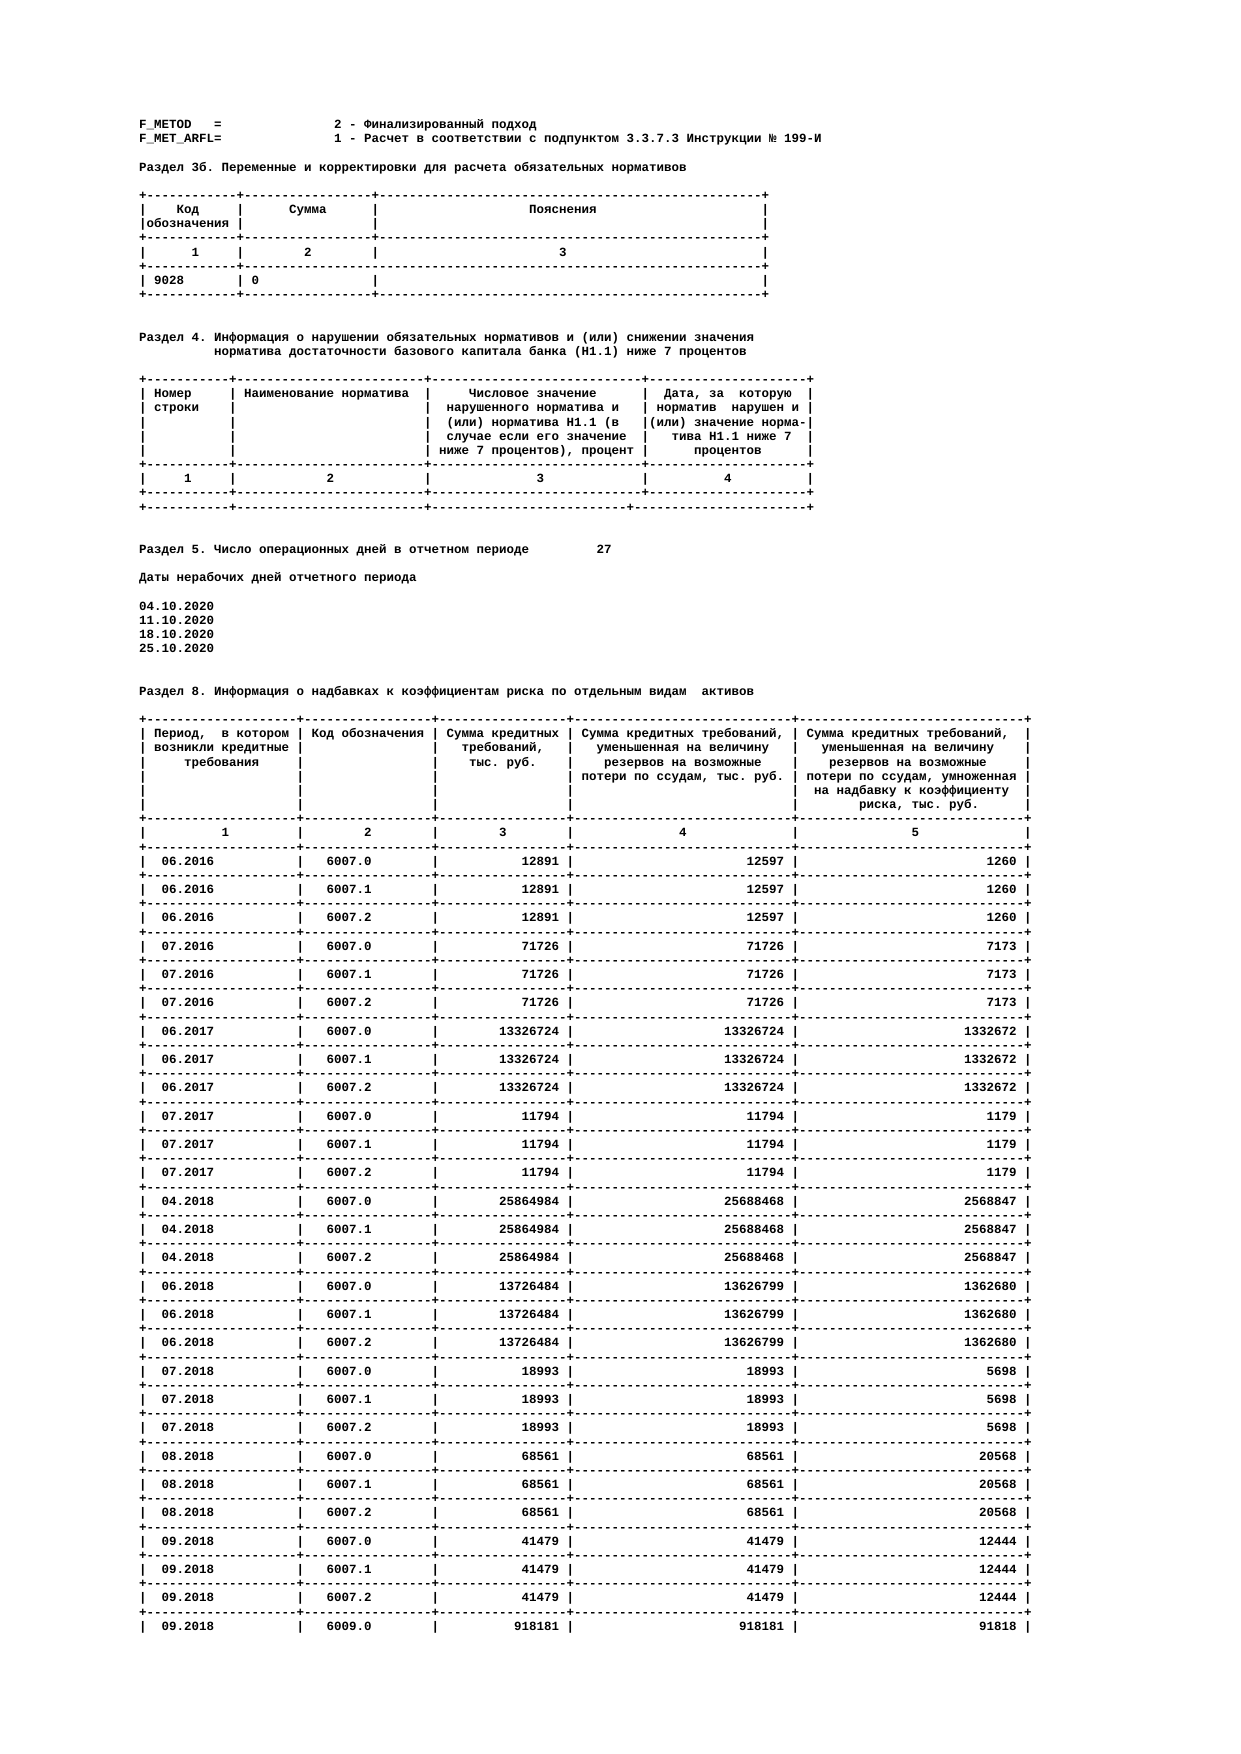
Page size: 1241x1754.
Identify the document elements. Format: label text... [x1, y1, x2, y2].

text | | | | потери по ссудам, тыс. руб. | потери по ссудам, умноженная | [139, 770, 1101, 784]
text | 1 | 2 | 3 | 4 | [139, 472, 1101, 486]
text +--------------------+-----------------+-----------------+-----------------------------+------------------------------+ [139, 1209, 1101, 1223]
text | 08.2018 | 6007.1 | 68561 | 68561 | 20568 | [139, 1478, 1101, 1492]
text +--------------------+-----------------+-----------------+-----------------------------+------------------------------+ [139, 1577, 1101, 1591]
text | 07.2017 | 6007.0 | 11794 | 11794 | 1179 | [139, 1110, 1101, 1124]
text +--------------------+-----------------+-----------------+-----------------------------+------------------------------+ [139, 1011, 1101, 1025]
text норматива достаточности базового капитала банка (Н1.1) ниже 7 процентов [139, 345, 1101, 359]
text |обозначения | | | [139, 217, 1101, 231]
text +-----------+-------------------------+--------------------------+-----------------------+ [139, 501, 1101, 515]
text 04.10.2020 [139, 600, 1101, 614]
text | Период, в котором | Код обозначения | Сумма кредитных | Сумма кредитных требований, | Сумма кредитных требований, | [139, 727, 1101, 741]
text +--------------------+-----------------+-----------------+-----------------------------+------------------------------+ [139, 1039, 1101, 1053]
text +--------------------+-----------------+-----------------+-----------------------------+------------------------------+ [139, 982, 1101, 996]
text +--------------------+-----------------+-----------------+-----------------------------+------------------------------+ [139, 1096, 1101, 1110]
text +--------------------+-----------------+-----------------+-----------------------------+------------------------------+ [139, 1436, 1101, 1450]
text | 06.2016 | 6007.1 | 12891 | 12597 | 1260 | [139, 883, 1101, 897]
text +------------+-----------------+---------------------------------------------------+ [139, 189, 1101, 203]
text | 08.2018 | 6007.0 | 68561 | 68561 | 20568 | [139, 1450, 1101, 1464]
text Раздел 3б. Переменные и корректировки для расчета обязательных нормативов [139, 161, 1101, 175]
text +--------------------+-----------------+-----------------+-----------------------------+------------------------------+ [139, 1322, 1101, 1336]
text | | | | | риска, тыс. руб. | [139, 798, 1101, 812]
text +--------------------+-----------------+-----------------+-----------------------------+------------------------------+ [139, 1407, 1101, 1421]
text | 07.2016 | 6007.0 | 71726 | 71726 | 7173 | [139, 940, 1101, 954]
text +--------------------+-----------------+-----------------+-----------------------------+------------------------------+ [139, 1181, 1101, 1195]
text | 09.2018 | 6007.1 | 41479 | 41479 | 12444 | [139, 1563, 1101, 1577]
text Раздел 8. Информация о надбавках к коэффициентам риска по отдельным видам активов [139, 685, 1101, 699]
text +--------------------+-----------------+-----------------+-----------------------------+------------------------------+ [139, 1067, 1101, 1081]
text | 09.2018 | 6009.0 | 918181 | 918181 | 91818 | [139, 1620, 1101, 1634]
text +--------------------+-----------------+-----------------+-----------------------------+------------------------------+ [139, 841, 1101, 855]
text | | | | | на надбавку к коэффициенту | [139, 784, 1101, 798]
text +--------------------+-----------------+-----------------+-----------------------------+------------------------------+ [139, 1379, 1101, 1393]
text +--------------------+-----------------+-----------------+-----------------------------+------------------------------+ [139, 954, 1101, 968]
text | 04.2018 | 6007.2 | 25864984 | 25688468 | 2568847 | [139, 1251, 1101, 1266]
text | строки | | нарушенного норматива и | норматив нарушен и | [139, 401, 1101, 416]
text Раздел 5. Число операционных дней в отчетном периоде 27 [139, 543, 1101, 557]
text | 06.2018 | 6007.1 | 13726484 | 13626799 | 1362680 | [139, 1308, 1101, 1322]
text | 06.2016 | 6007.0 | 12891 | 12597 | 1260 | [139, 855, 1101, 869]
text | требования | | тыс. руб. | резервов на возможные | резервов на возможные | [139, 756, 1101, 770]
text | Код | Сумма | Пояснения | [139, 203, 1101, 217]
text | 04.2018 | 6007.0 | 25864984 | 25688468 | 2568847 | [139, 1195, 1101, 1209]
text | 1 | 2 | 3 | 4 | 5 | [139, 826, 1101, 841]
text +------------+-----------------+---------------------------------------------------+ [139, 231, 1101, 246]
text +-----------+-------------------------+----------------------------+---------------------+ [139, 458, 1101, 472]
text +--------------------+-----------------+-----------------+-----------------------------+------------------------------+ [139, 1237, 1101, 1251]
text F_MET_ARFL= 1 - Расчет в соответствии с подпунктом 3.3.7.3 Инструкции № 199-И [139, 132, 1101, 146]
text | 09.2018 | 6007.0 | 41479 | 41479 | 12444 | [139, 1535, 1101, 1549]
text | 07.2018 | 6007.2 | 18993 | 18993 | 5698 | [139, 1421, 1101, 1436]
text | возникли кредитные | | требований, | уменьшенная на величину | уменьшенная на величину | [139, 741, 1101, 756]
text | 06.2017 | 6007.0 | 13326724 | 13326724 | 1332672 | [139, 1025, 1101, 1039]
text +--------------------+-----------------+-----------------+-----------------------------+------------------------------+ [139, 1464, 1101, 1478]
text +--------------------+-----------------+-----------------+-----------------------------+------------------------------+ [139, 869, 1101, 883]
text | 9028 | 0 | | [139, 274, 1101, 288]
text | 06.2017 | 6007.1 | 13326724 | 13326724 | 1332672 | [139, 1053, 1101, 1067]
text | 06.2016 | 6007.2 | 12891 | 12597 | 1260 | [139, 911, 1101, 926]
text | 07.2018 | 6007.0 | 18993 | 18993 | 5698 | [139, 1365, 1101, 1379]
text | 06.2018 | 6007.0 | 13726484 | 13626799 | 1362680 | [139, 1280, 1101, 1294]
text +--------------------+-----------------+-----------------+-----------------------------+------------------------------+ [139, 926, 1101, 940]
text | 07.2017 | 6007.2 | 11794 | 11794 | 1179 | [139, 1166, 1101, 1181]
text Даты нерабочих дней отчетного периода [139, 571, 1101, 586]
text +--------------------+-----------------+-----------------+-----------------------------+------------------------------+ [139, 1351, 1101, 1365]
text +--------------------+-----------------+-----------------+-----------------------------+------------------------------+ [139, 1492, 1101, 1506]
text +------------+-----------------+---------------------------------------------------+ [139, 288, 1101, 302]
text | 07.2017 | 6007.1 | 11794 | 11794 | 1179 | [139, 1138, 1101, 1152]
text | 1 | 2 | 3 | [139, 246, 1101, 260]
text F_METOD = 2 - Финализированный подход [139, 118, 1101, 132]
text | | | ниже 7 процентов), процент | процентов | [139, 444, 1101, 458]
text | 07.2016 | 6007.2 | 71726 | 71726 | 7173 | [139, 996, 1101, 1011]
text | | | случае если его значение | тива Н1.1 ниже 7 | [139, 430, 1101, 444]
text | 06.2018 | 6007.2 | 13726484 | 13626799 | 1362680 | [139, 1336, 1101, 1351]
text +--------------------+-----------------+-----------------+-----------------------------+------------------------------+ [139, 812, 1101, 826]
text | 09.2018 | 6007.2 | 41479 | 41479 | 12444 | [139, 1591, 1101, 1606]
text 18.10.2020 [139, 628, 1101, 642]
text 25.10.2020 [139, 642, 1101, 656]
text +--------------------+-----------------+-----------------+-----------------------------+------------------------------+ [139, 1266, 1101, 1280]
text 11.10.2020 [139, 614, 1101, 628]
text +--------------------+-----------------+-----------------+-----------------------------+------------------------------+ [139, 1152, 1101, 1166]
text +--------------------+-----------------+-----------------+-----------------------------+------------------------------+ [139, 1294, 1101, 1308]
text Раздел 4. Информация о нарушении обязательных нормативов и (или) снижении значения [139, 331, 1101, 345]
text +------------+---------------------------------------------------------------------+ [139, 260, 1101, 274]
text +-----------+-------------------------+----------------------------+---------------------+ [139, 486, 1101, 501]
text +--------------------+-----------------+-----------------+-----------------------------+------------------------------+ [139, 1124, 1101, 1138]
text +-----------+-------------------------+----------------------------+---------------------+ [139, 373, 1101, 387]
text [139, 1606, 1101, 1620]
text +--------------------+-----------------+-----------------+-----------------------------+------------------------------+ [139, 1521, 1101, 1535]
text +--------------------+-----------------+-----------------+-----------------------------+------------------------------+ [139, 897, 1101, 911]
text | 08.2018 | 6007.2 | 68561 | 68561 | 20568 | [139, 1506, 1101, 1521]
text | Номер | Наименование норматива | Числовое значение | Дата, за которую | [139, 387, 1101, 401]
text | 06.2017 | 6007.2 | 13326724 | 13326724 | 1332672 | [139, 1081, 1101, 1096]
text +--------------------+-----------------+-----------------+-----------------------------+------------------------------+ [139, 713, 1101, 727]
text | 07.2018 | 6007.1 | 18993 | 18993 | 5698 | [139, 1393, 1101, 1407]
text +--------------------+-----------------+-----------------+-----------------------------+------------------------------+ [139, 1549, 1101, 1563]
text | | | (или) норматива Н1.1 (в |(или) значение норма-| [139, 416, 1101, 430]
text | 07.2016 | 6007.1 | 71726 | 71726 | 7173 | [139, 968, 1101, 982]
text | 04.2018 | 6007.1 | 25864984 | 25688468 | 2568847 | [139, 1223, 1101, 1237]
